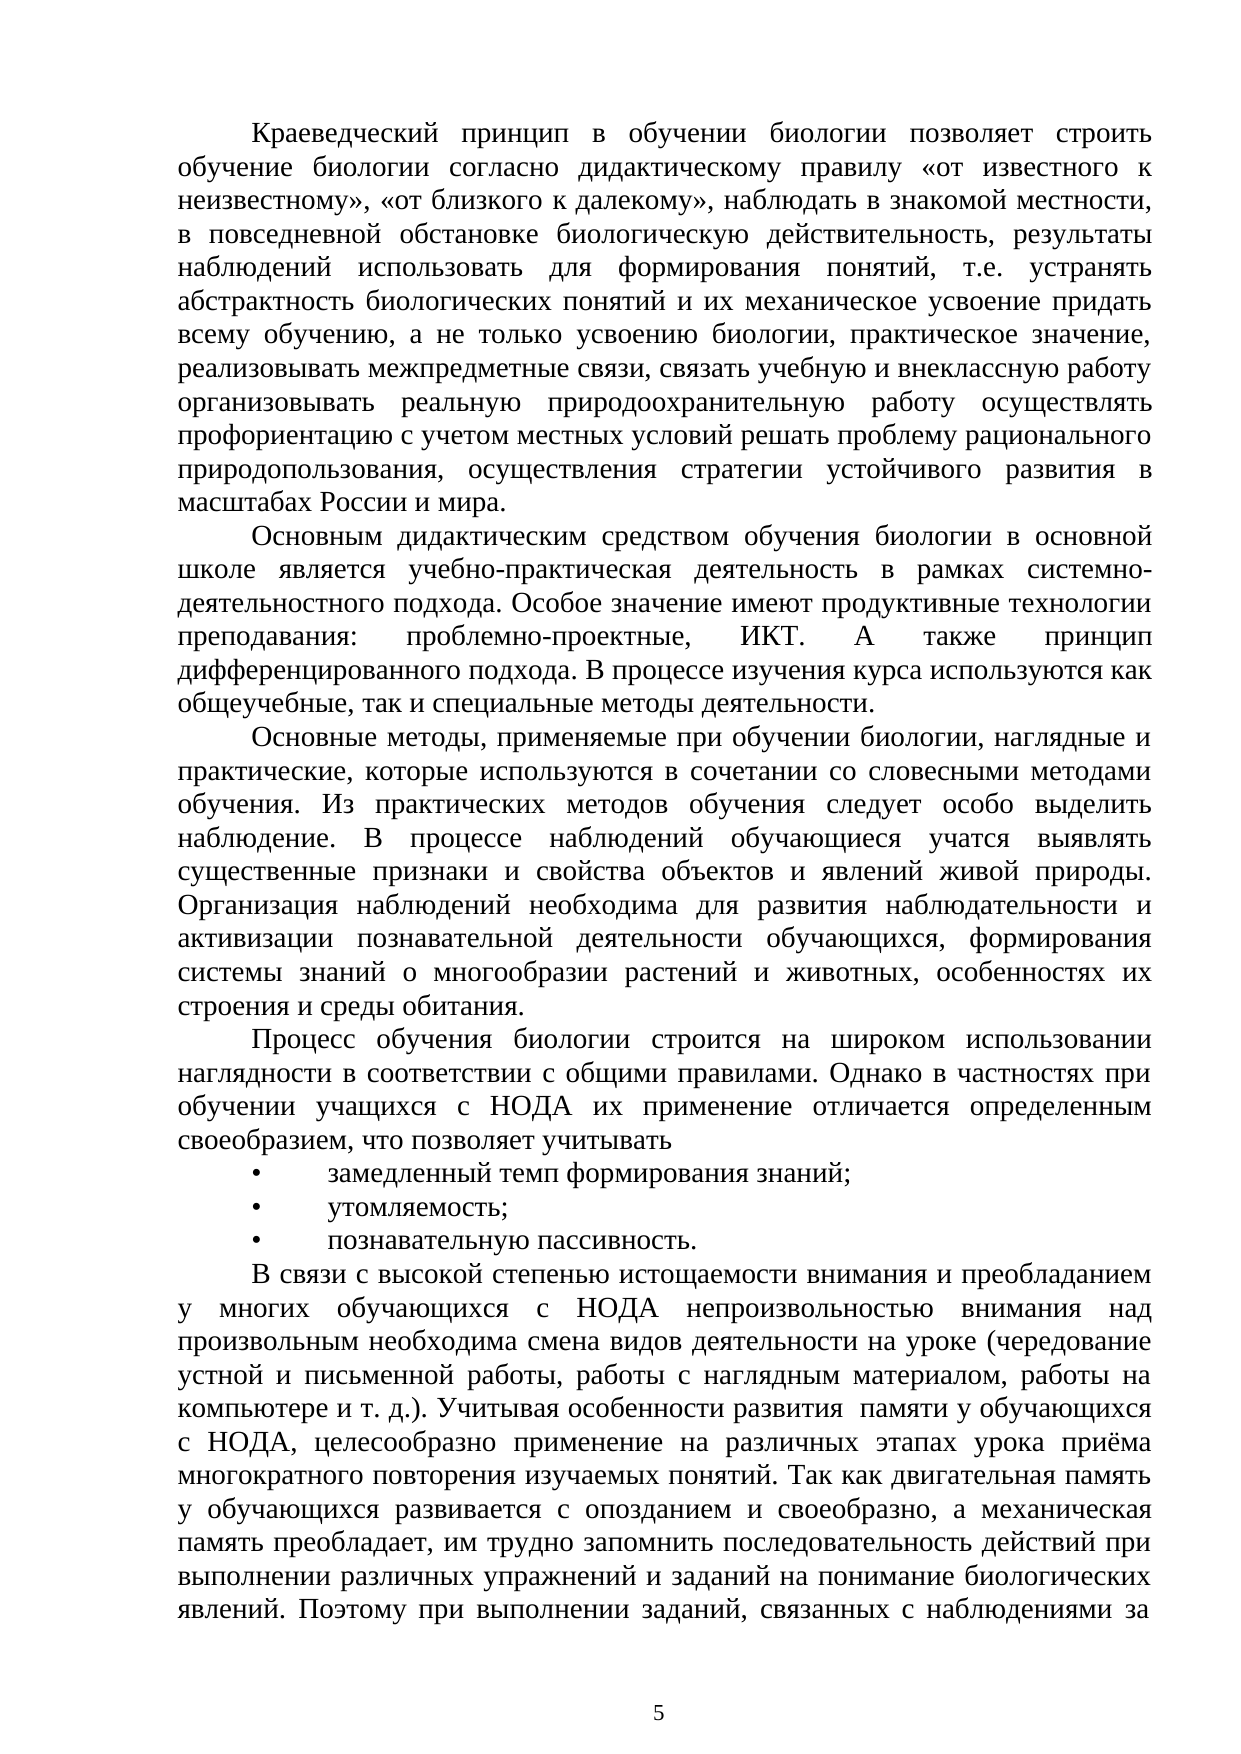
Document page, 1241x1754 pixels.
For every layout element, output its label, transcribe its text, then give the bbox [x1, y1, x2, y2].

text В связи с высокой степенью истощаемости внимания и преобладанием у многих обучающихся с НОДА непроизвольностью внимания над произвольным необходима смена видов деятельности на уроке (чередование устной и письменной работы, работы с наглядным материалом, работы на компьютере и т. д.). Учитывая особенности развития памяти у обучающихся с НОДА, целесообразно применение на различных этапах урока приёма многократного повторения изучаемых понятий. Так как двигательная память у обучающихся развивается с опозданием и своеобразно, а механическая память преобладает, им трудно запомнить последовательность действий при выполнении различных упражнений и заданий на понимание биологических явлений. Поэтому при выполнении заданий, связанных с наблюдениями за [177, 1256, 1152, 1625]
text Краеведческий принцип в обучении биологии позволяет строить обучение биологии согласно дидактическому правилу «от известного к неизвестному», «от близкого к далекому», наблюдать в знакомой местности, в повседневной обстановке биологическую действительность, результаты наблюдений использовать для формирования понятий, т.е. устранять абстрактность биологических понятий и их механическое усвоение придать всему обучению, а не только усвоению биологии, практическое значение, реализовывать межпредметные связи, связать учебную и внеклассную работу организовывать реальную природоохранительную работу осуществлять профориентацию с учетом местных условий решать проблему рационального природопользования, осуществления стратегии устойчивого развития в масштабах России и мира. [177, 115, 1152, 518]
list познавательную пассивность. [251, 1223, 1163, 1256]
text Основным дидактическим средством обучения биологии в основной школе является учебно-практическая деятельность в рамках системно- деятельностного подхода. Особое значение имеют продуктивные технологии преподавания: проблемно-проектные, ИКТ. А также принцип дифференцированного подхода. В процессе изучения курса используются как общеучебные, так и специальные методы деятельности. [177, 518, 1153, 719]
list замедленный темп формирования знаний; [251, 1155, 1163, 1189]
text Процесс обучения биологии строится на широком использовании наглядности в соответствии с общими правилами. Однако в частностях при обучении учащихся с НОДА их применение отличается определенным своеобразием, что позволяет учитывать [177, 1021, 1152, 1155]
list утомляемость; [251, 1189, 1163, 1222]
text Основные методы, применяемые при обучении биологии, наглядные и практические, которые используются в сочетании со словесными методами обучения. Из практических методов обучения следует особо выделить наблюдение. В процессе наблюдений обучающиеся учатся выявлять существенные признаки и свойства объектов и явлений живой природы. Организация наблюдений необходима для развития наблюдательности и активизации познавательной деятельности обучающихся, формирования системы знаний о многообразии растений и животных, особенностях их строения и среды обитания. [177, 719, 1152, 1021]
